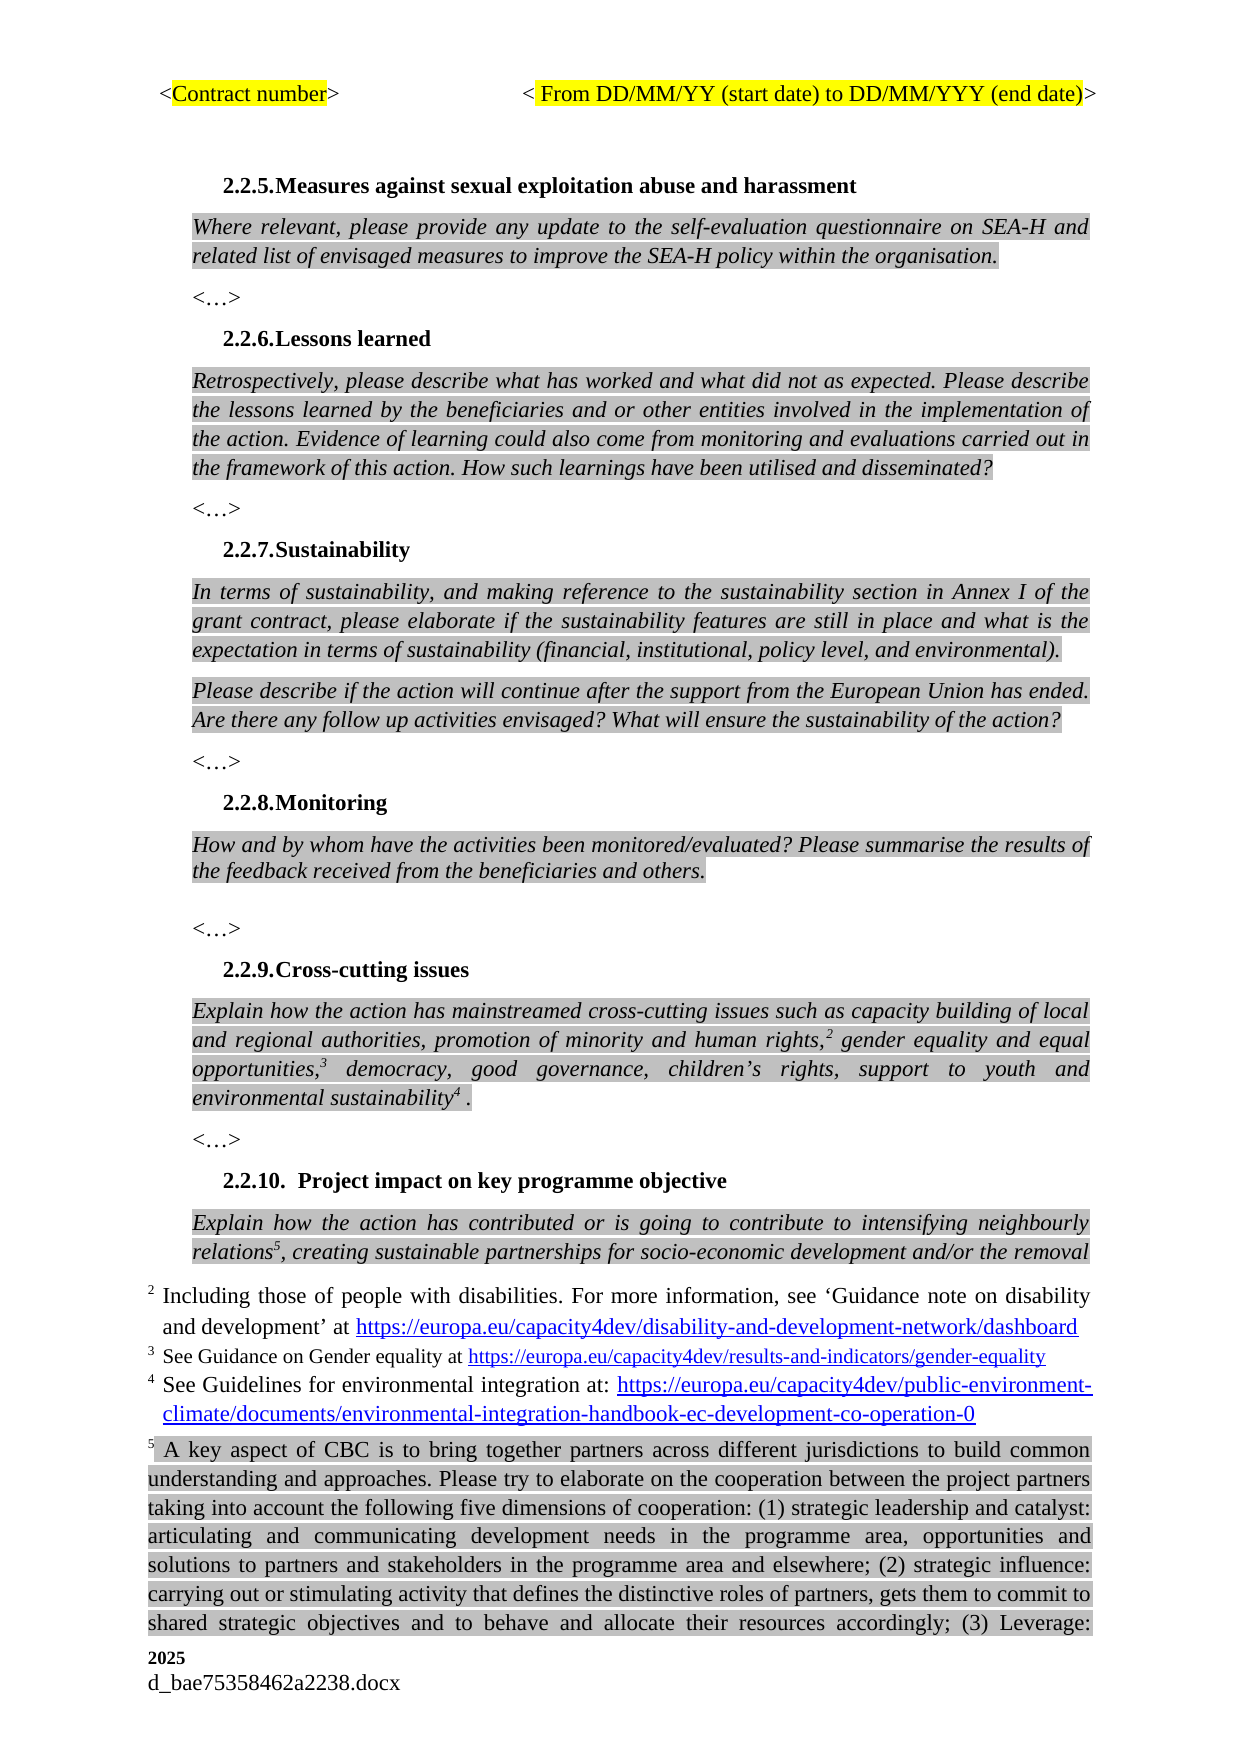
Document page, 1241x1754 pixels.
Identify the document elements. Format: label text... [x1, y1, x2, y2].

text <…> [192, 1126, 1092, 1152]
text Retrospectively, please describe what has worked and what did not as expected. Please describe the lessons learned by the beneficiaries and or other entities involved in the implementation of the action. Evidence of learning could also come from monitoring and evaluations carried out in the framework of this action. How such learnings have been utilised and disseminated? [192, 367, 1092, 480]
text In terms of sustainability, and making reference to the sustainability section in Annex I of the grant contract, please elaborate if the sustainability features are still in place and what is the expectation in terms of sustainability (financial, institutional, policy level, and environmental). [192, 578, 1092, 662]
subtitle Cross-cutting issues [223, 956, 1092, 982]
subtitle Sustainability [223, 536, 1092, 563]
subtitle Monitoring [223, 789, 1092, 816]
text <…> [192, 914, 1092, 941]
subtitle Measures against sexual exploitation abuse and harassment [223, 172, 1092, 198]
text How and by whom have the activities been monitored/evaluated? Please summarise the results of the feedback received from the beneficiaries and others. [706, 837, 1092, 883]
text <…> [192, 284, 1092, 310]
subtitle Lessons learned [223, 325, 1092, 352]
subtitle Project impact on key programme objective [223, 1167, 1092, 1194]
text Please describe if the action will continue after the support from the European Union has ended. Are there any follow up activities envisaged? What will ensure the sustainability of the action? [192, 677, 1092, 733]
text Explain how the action has mainstreamed cross-cutting issues such as capacity building of local and regional authorities, promotion of minority and human rights, gender equality and equal opportunities, democracy, good governance, children’s rights, support to youth and environmental sustainability . [192, 997, 1092, 1111]
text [192, 1209, 1092, 1264]
text <…> [192, 748, 1092, 774]
text Where relevant, please provide any update to the self-evaluation questionnaire on SEA-H and related list of envisaged measures to improve the SEA-H policy within the organisation. [192, 213, 1092, 269]
text <…> [192, 495, 1092, 521]
